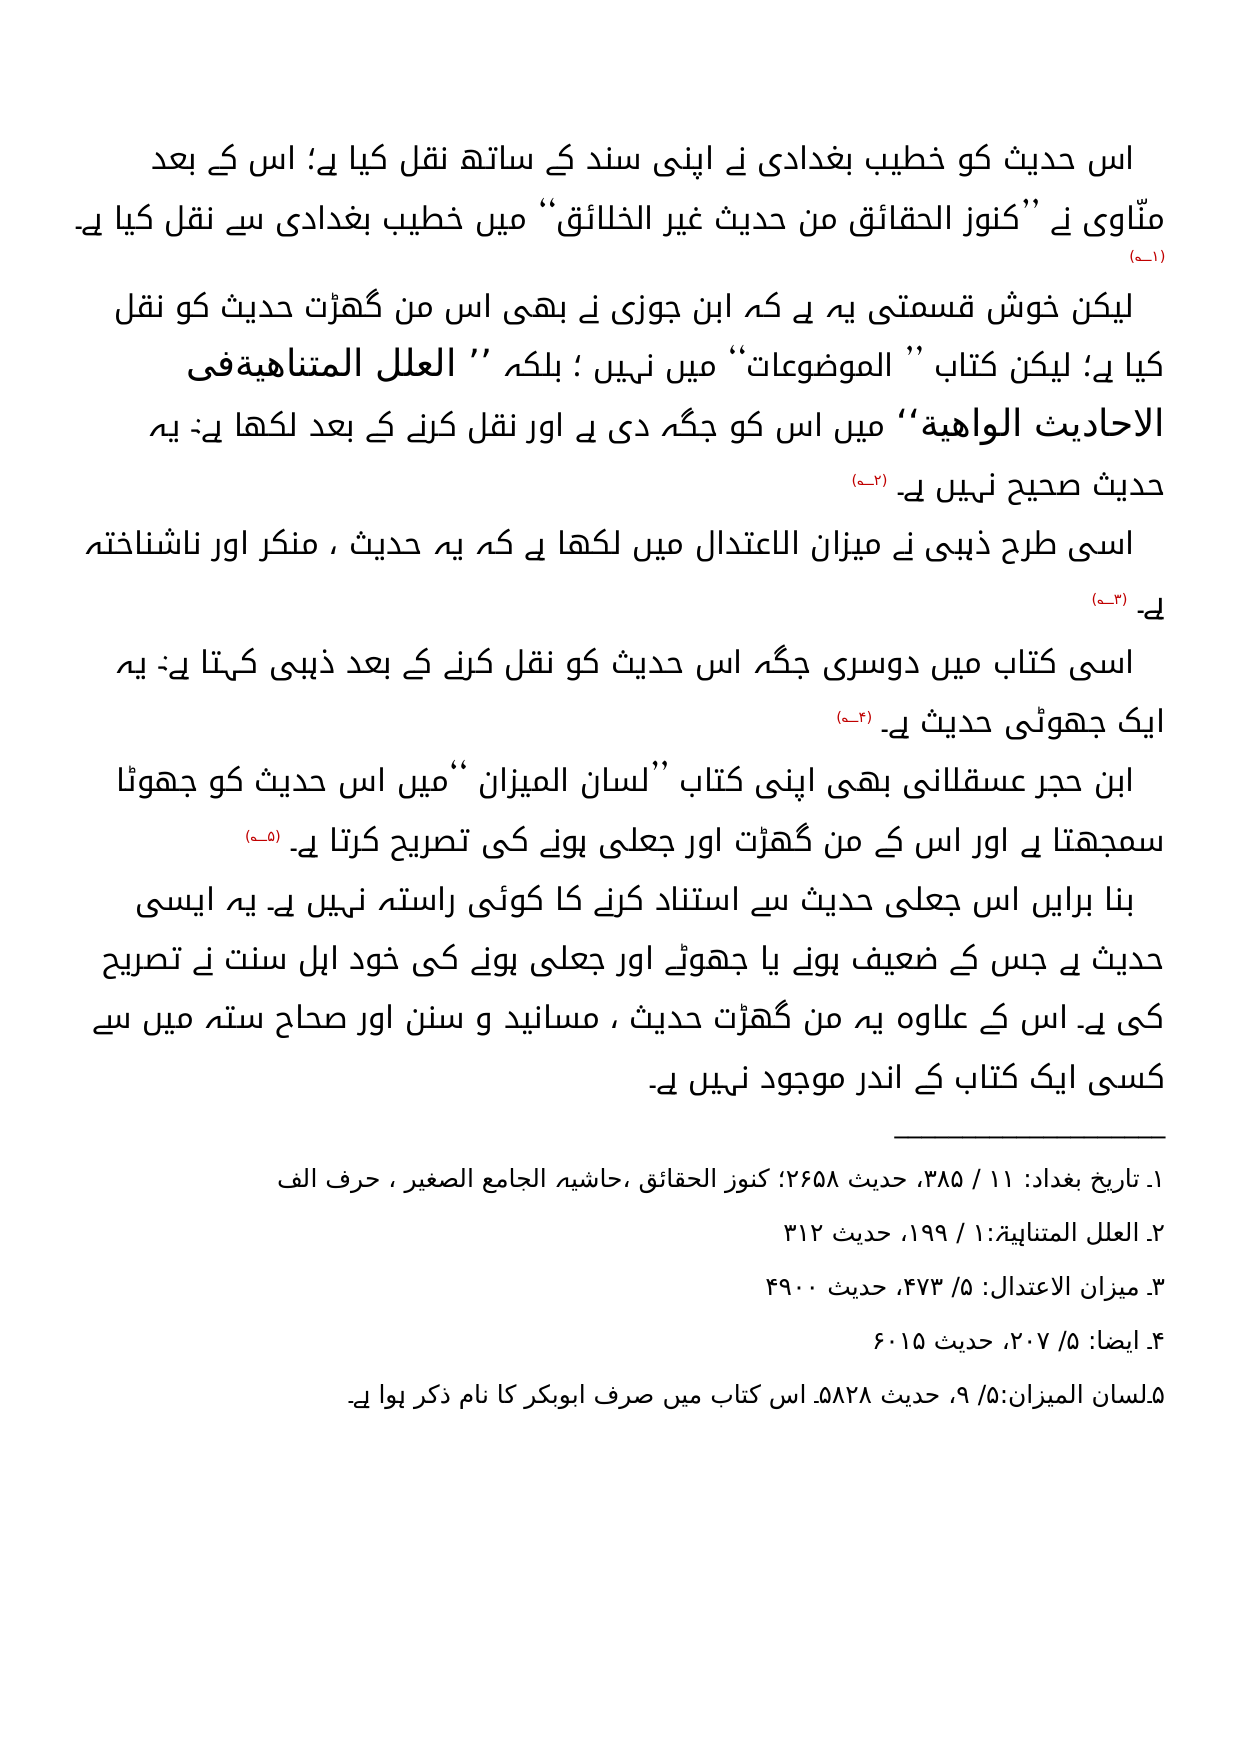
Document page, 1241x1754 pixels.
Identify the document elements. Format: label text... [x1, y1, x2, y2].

text اسی طرح ذہبی نے میزان الاعتدال میں لکھا ہے کہ یہ حدیث ، منکر اور ناشناختہ ہے۔ (۳؎) [75, 514, 1165, 633]
text ۴۔ ایضا: ۵/ ۲۰۷، حدیث ۶۰۱۵ [75, 1326, 1165, 1355]
text ۳۔ میزان الاعتدال: ۵/ ۴۷۳، حدیث ۴۹۰۰ [75, 1272, 1165, 1301]
text بنا برایں اس جعلی حدیث سے استناد کرنے کا کوئی راستہ نہیں ہے۔ یہ ایسی حدیث ہے جس کے ضعیف ہونے یا جھوٹے اور جعلی ہونے کی خود اہل سنت نے تصریح کی ہے۔ اس کے علاوہ یہ من گھڑت حدیث ، مسانید و سنن اور صحاح ستہ میں سے کسی ایک کتاب کے اندر موجود نہیں ہے۔ [75, 870, 1165, 1107]
text ۵۔لسان المیزان:۵/ ۹، حدیث ۵۸۲۸۔ اس کتاب میں صرف ابوبکر کا نام ذکر ہوا ہے۔ [75, 1380, 1165, 1409]
text ابن حجر عسقلانی بھی اپنی کتاب ’’لسان المیزان ‘‘میں اس حدیث کو جھوٹا سمجھتا ہے اور اس کے من گھڑت اور جعلی ہونے کی تصریح کرتا ہے۔ (۵؎) [75, 752, 1165, 870]
text ____________________ [75, 1107, 1165, 1139]
text ۱۔ تاریخ بغداد: ۱۱ / ۳۸۵، حدیث ۲۶۵۸؛ کنوز الحقائق ،حاشیہ الجامع الصغیر ، حرف الف [75, 1164, 1165, 1193]
text اسی کتاب میں دوسری جگہ اس حدیث کو نقل کرنے کے بعد ذہبی کہتا ہے: یہ ایک جھوٹی حدیث ہے۔ (۴؎) [75, 633, 1165, 752]
text اس حدیث کو خطیب بغدادی نے اپنی سند کے ساتھ نقل کیا ہے؛ اس کے بعد منّاوی نے ’’کنوز الحقائق من حدیث غیر الخلائق‘‘ میں خطیب بغدادی سے نقل کیا ہے۔ (۱؎) [75, 130, 1165, 277]
text ۲۔ العلل المتناہیۃ:۱ / ۱۹۹، حدیث ۳۱۲ [75, 1218, 1165, 1247]
text لیکن خوش قسمتی یہ ہے کہ ابن جوزی نے بھی اس من گھڑت حدیث کو نقل کیا ہے؛ لیکن کتاب ’’ الموضوعات‘‘ میں نہیں ؛ بلکہ ’’ العلل المتناهیةفی الاحادیث الواهیة‘‘ میں اس کو جگہ دی ہے اور نقل کرنے کے بعد لکھا ہے: یہ حدیث صحیح نہیں ہے۔ (۲؎) [75, 277, 1165, 514]
